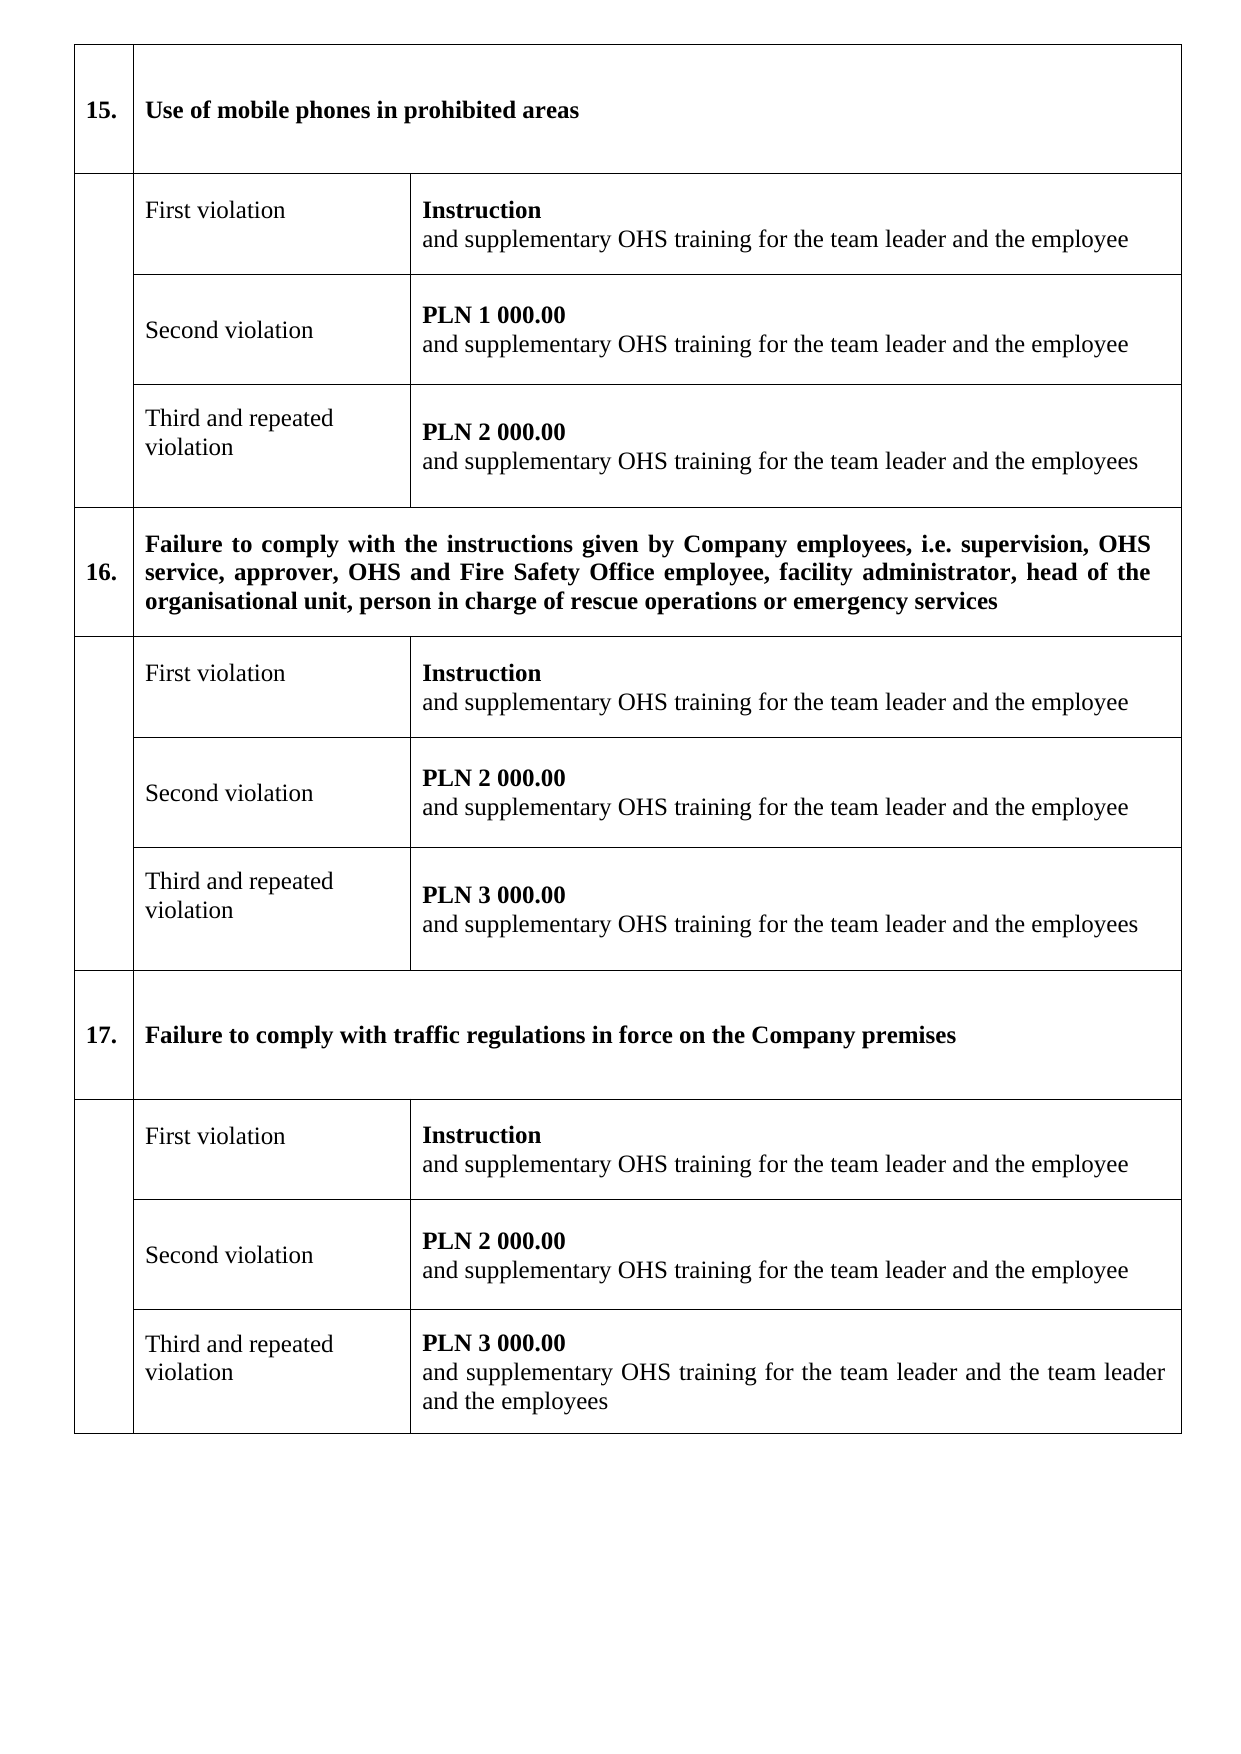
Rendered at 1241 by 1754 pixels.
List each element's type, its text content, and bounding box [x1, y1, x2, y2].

table_cell 16. [75, 508, 133, 636]
table_cell PLN 2 000.00 and supplementary OHS training for the team leader and the employees [411, 385, 1181, 507]
table_cell PLN 3 000.00 and supplementary OHS training for the team leader and the employees [411, 848, 1181, 970]
table_cell PLN 2 000.00 and supplementary OHS training for the team leader and the employee [411, 738, 1181, 847]
table_cell Second violation [134, 275, 410, 384]
table_cell PLN 3 000.00 and supplementary OHS training for the team leader and the team leader and the employees [411, 1310, 1181, 1432]
table_cell PLN 2 000.00 and supplementary OHS training for the team leader and the employee [411, 1200, 1181, 1309]
table_cell PLN 1 000.00 and supplementary OHS training for the team leader and the employee [411, 275, 1181, 384]
table_cell Instruction and supplementary OHS training for the team leader and the employee [411, 174, 1181, 274]
table_cell Instruction and supplementary OHS training for the team leader and the employee [411, 1100, 1181, 1199]
table_cell Failure to comply with the instructions given by Company employees, i.e. supervision, OHS service, approver, OHS and Fire Safety Office employee, facility administrator, head of the organisational unit, person in charge of rescue operations or emergency services [134, 508, 1181, 636]
table_cell Failure to comply with traffic regulations in force on the Company premises [134, 971, 1181, 1098]
table_cell First violation [134, 1100, 410, 1199]
table_cell Second violation [134, 1200, 410, 1309]
table_cell Instruction and supplementary OHS training for the team leader and the employee [411, 637, 1181, 737]
table_cell [75, 637, 133, 970]
table_cell Third and repeated violation [134, 385, 410, 507]
table_cell 17. [75, 971, 133, 1098]
table_cell First violation [134, 174, 410, 274]
table_cell Third and repeated violation [134, 848, 410, 970]
table_cell Third and repeated violation [134, 1310, 410, 1432]
table_header Use of mobile phones in prohibited areas [134, 45, 1181, 173]
table_cell [75, 174, 133, 507]
table_cell [75, 1100, 133, 1432]
table_cell First violation [134, 637, 410, 737]
table_header 15. [75, 45, 133, 173]
table_cell Second violation [134, 738, 410, 847]
